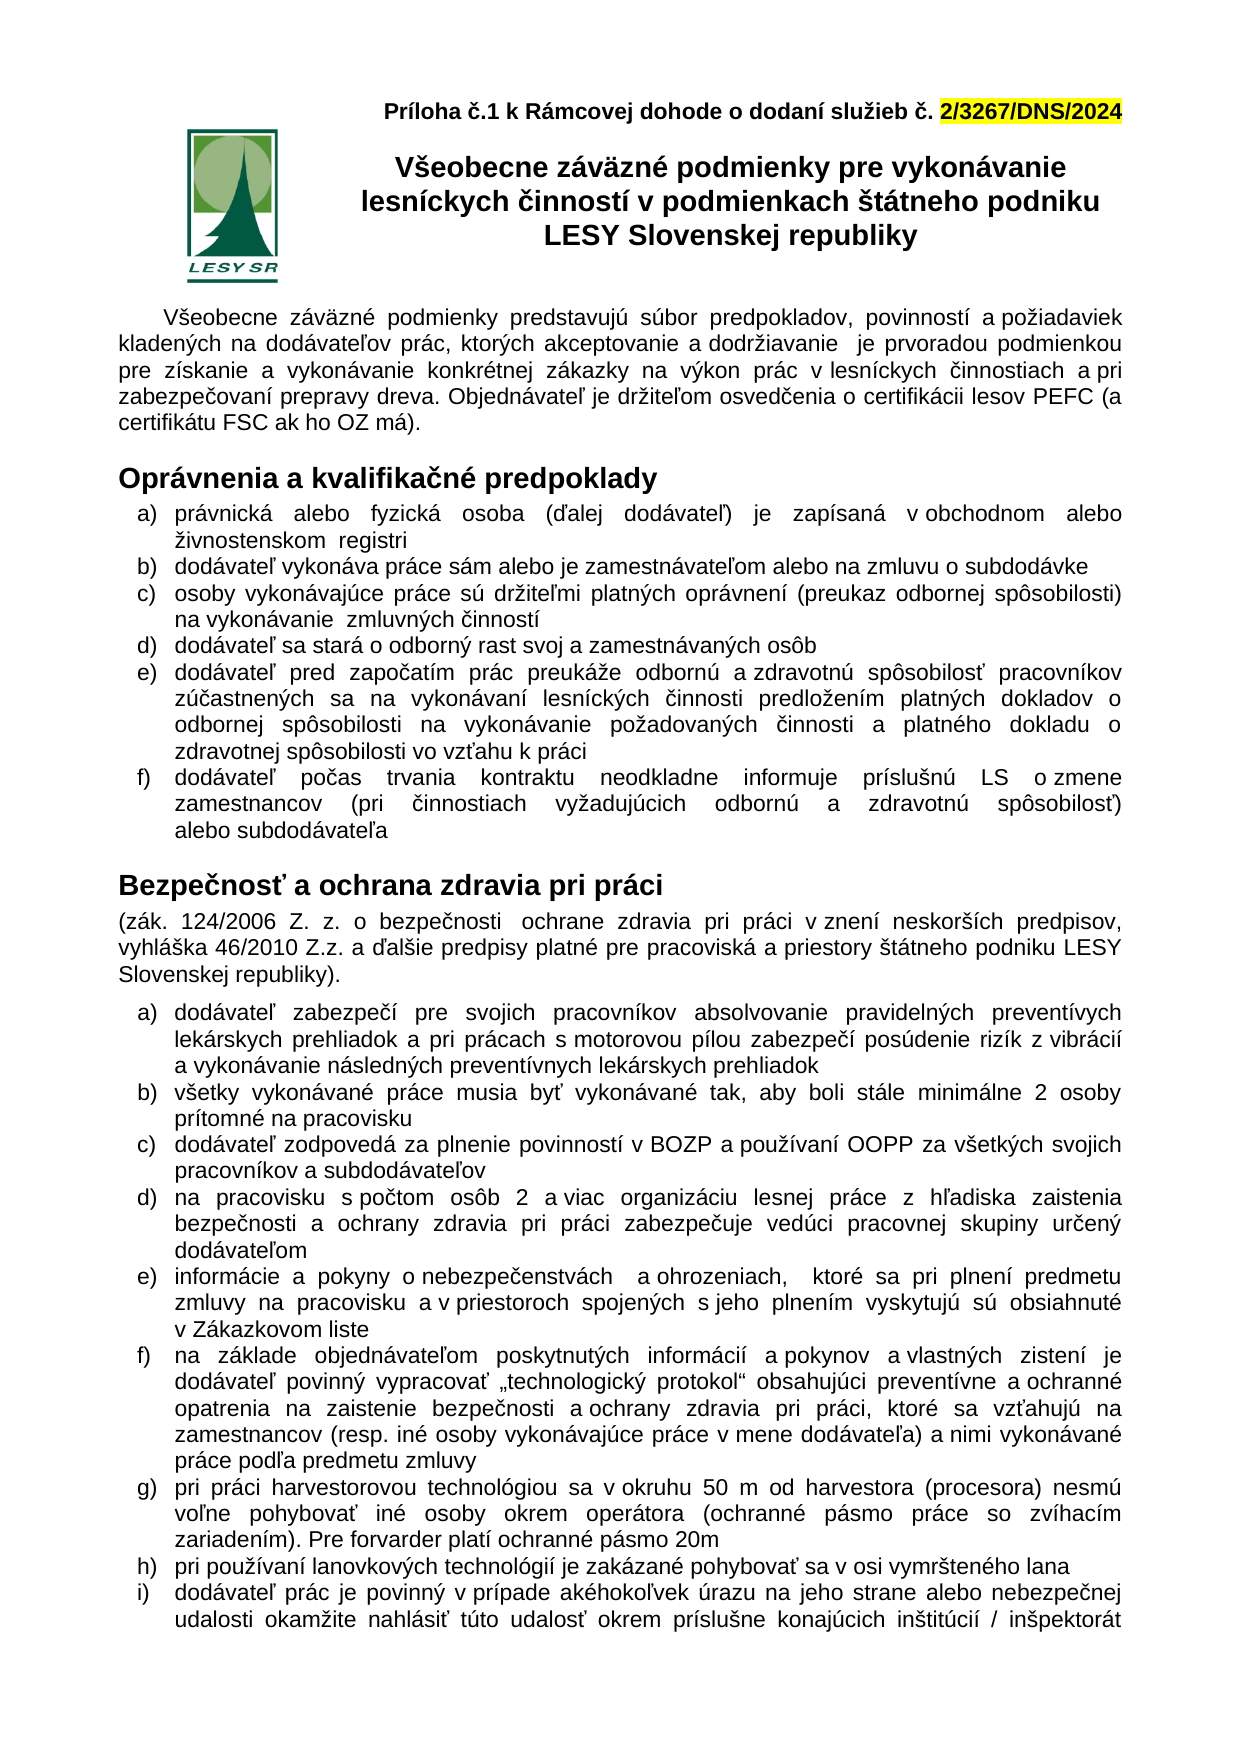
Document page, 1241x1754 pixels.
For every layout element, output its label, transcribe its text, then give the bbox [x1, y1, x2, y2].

subtitle Oprávnenia a kvalifikačné predpoklady [118, 461, 1122, 494]
list na pracovisku s počtom osôb 2 a viac organizáciu lesnej práce z hľadiska zaistenia bezpečnosti a ochrany zdravia pri práci zabezpečuje vedúci pracovnej skupiny určený dodávateľom [137, 1184, 1122, 1263]
list dodávateľ počas trvania kontraktu neodkladne informuje príslušnú LS o zmene zamestnancov (pri činnostiach vyžadujúcich odbornú a zdravotnú spôsobilosť) alebo subdodávateľa [137, 764, 1122, 843]
list dodávateľ sa stará o odborný rast svoj a zamestnávaných osôb [137, 632, 1122, 658]
list na základe objednávateľom poskytnutých informácií a pokynov a vlastných zistení je dodávateľ povinný vypracovať „technologický protokol“ obsahujúci preventívne a ochranné opatrenia na zaistenie bezpečnosti a ochrany zdravia pri práci, ktoré sa vzťahujú na zamestnancov (resp. iné osoby vykonávajúce práce v mene dodávateľa) a nimi vykonávané práce podľa predmetu zmluvy [137, 1342, 1122, 1474]
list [137, 1579, 1122, 1632]
text Všeobecne záväzné podmienky pre vykonávanie lesníckych činností v podmienkach štátneho podniku LESY Slovenskej republiky [340, 151, 1122, 251]
list osoby vykonávajúce práce sú držiteľmi platných oprávnení (preukaz odbornej spôsobilosti) na vykonávanie zmluvných činností [137, 579, 1122, 632]
text Príloha č.1 k Rámcovej dohode o dodaní služieb č. 2/3267/DNS/2024 [118, 98, 940, 124]
list pri práci harvestorovou technológiou sa v okruhu 50 m od harvestora (procesora) nesmú voľne pohybovať iné osoby okrem operátora (ochranné pásmo práce so zvíhacím zariadením). Pre forvarder platí ochranné pásmo 20m [137, 1474, 1122, 1553]
list dodávateľ vykonáva práce sám alebo je zamestnávateľom alebo na zmluvu o subdodávke [137, 553, 1122, 579]
list všetky vykonávané práce musia byť vykonávané tak, aby boli stále minimálne 2 osoby prítomné na pracovisku [137, 1078, 1122, 1131]
list dodávateľ zabezpečí pre svojich pracovníkov absolvovanie pravidelných preventívych lekárskych prehliadok a pri prácach s motorovou pílou zabezpečí posúdenie rizík z vibrácií a vykonávanie následných preventívnych lekárskych prehliadok [137, 999, 1122, 1078]
list dodávateľ pred započatím prác preukáže odbornú a zdravotnú spôsobilosť pracovníkov zúčastnených sa na vykonávaní lesníckých činnosti predložením platných dokladov o odbornej spôsobilosti na vykonávanie požadovaných činnosti a platného dokladu o zdravotnej spôsobilosti vo vzťahu k práci [137, 658, 1122, 764]
list informácie a pokyny o nebezpečenstvách a ohrozeniach, ktoré sa pri plnení predmetu zmluvy na pracovisku a v priestoroch spojených s jeho plnením vyskytujú sú obsiahnuté v Zákazkovom liste [137, 1263, 1122, 1342]
text Všeobecne záväzné podmienky predstavujú súbor predpokladov, povinností a požiadaviek kladených na dodávateľov prác, ktorých akceptovanie a dodržiavanie je prvoradou podmienkou pre získanie a vykonávanie konkrétnej zákazky na výkon prác v lesníckych činnostiach a pri zabezpečovaní prepravy dreva. Objednávateľ je držiteľom osvedčenia o certifikácii lesov PEFC (a certifikátu FSC ak ho OZ má). [118, 304, 1122, 436]
picture [183, 125, 278, 285]
list právnická alebo fyzická osoba (ďalej dodávateľ) je zapísaná v obchodnom alebo živnostenskom registri [137, 500, 1122, 553]
subtitle Bezpečnosť a ochrana zdravia pri práci [118, 868, 1122, 902]
text (zák. 124/2006 Z. z. o bezpečnosti ochrane zdravia pri práci v znení neskorších predpisov, vyhláška 46/2010 Z.z. a ďalšie predpisy platné pre pracoviská a priestory štátneho podniku LESY Slovenskej republiky). [118, 908, 1122, 987]
list dodávateľ zodpovedá za plnenie povinností v BOZP a používaní OOPP za všetkých svojich pracovníkov a subdodávateľov [137, 1131, 1122, 1184]
list pri používaní lanovkových technológií je zakázané pohybovať sa v osi vymršteného lana [137, 1553, 1122, 1579]
